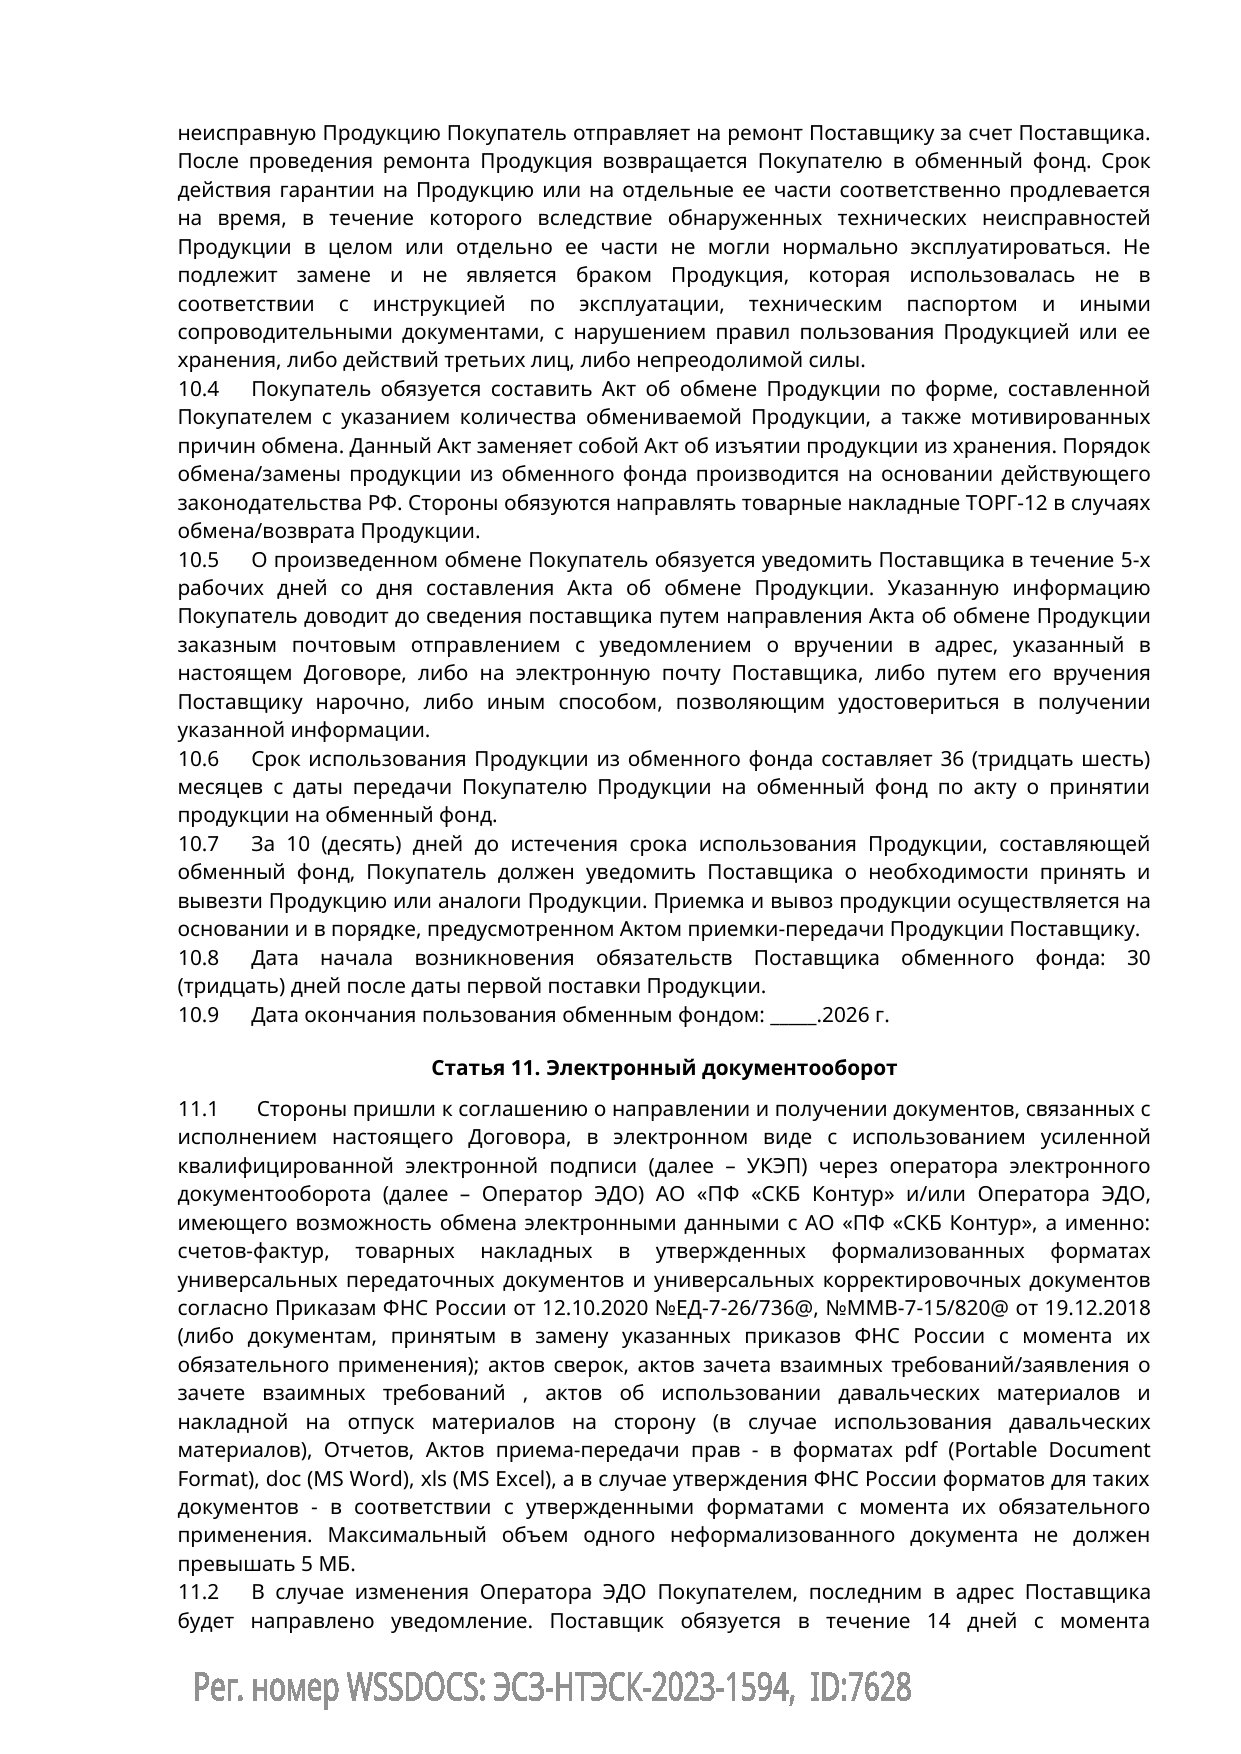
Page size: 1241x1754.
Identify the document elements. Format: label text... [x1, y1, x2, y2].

list За 10 (десять) дней до истечения срока использования Продукции, составляющей обменный фонд, Покупатель должен уведомить Поставщика о необходимости принять и вывезти Продукцию или аналоги Продукции. Приемка и вывоз продукции осуществляется на основании и в порядке, предусмотренном Актом приемки-передачи Продукции Поставщику. [177, 829, 1152, 943]
list Стороны пришли к соглашению о направлении и получении документов, связанных с исполнением настоящего Договора, в электронном виде с использованием усиленной квалифицированной электронной подписи (далее – УКЭП) через оператора электронного документооборота (далее – Оператор ЭДО) АО «ПФ «СКБ Контур» и/или Оператора ЭДО, имеющего возможность обмена электронными данными с АО «ПФ «СКБ Контур», а именно: счетов-фактур, товарных накладных в утвержденных формализованных форматах универсальных передаточных документов и универсальных корректировочных документов согласно Приказам ФНС России от 12.10.2020 №ЕД-7-26/736@, №ММВ-7-15/820@ от 19.12.2018 (либо документам, принятым в замену указанных приказов ФНС России с момента их обязательного применения); актов сверок, актов зачета взаимных требований/заявления о зачете взаимных требований , актов об использовании давальческих материалов и накладной на отпуск материалов на сторону (в случае использования давальческих материалов), Отчетов, Актов приема-передачи прав - в форматах pdf (Portable Document Format), doc (MS Word), xls (MS Excel), а в случае утверждения ФНС России форматов для таких документов - в соответствии с утвержденными форматами с момента их обязательного применения. Максимальный объем одного неформализованного документа не должен превышать 5 МБ. [177, 1094, 1152, 1577]
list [177, 1577, 1152, 1634]
list Дата начала возникновения обязательств Поставщика обменного фонда: 30 (тридцать) дней после даты первой поставки Продукции. [177, 943, 1152, 1000]
list О произведенном обмене Покупатель обязуется уведомить Поставщика в течение 5-х рабочих дней со дня составления Акта об обмене Продукции. Указанную информацию Покупатель доводит до сведения поставщика путем направления Акта об обмене Продукции заказным почтовым отправлением с уведомлением о вручении в адрес, указанный в настоящем Договоре, либо на электронную почту Поставщика, либо путем его вручения Поставщику нарочно, либо иным способом, позволяющим удостовериться в получении указанной информации. [177, 545, 1152, 744]
list Дата окончания пользования обменным фондом: _____.2026 г. [177, 1000, 1152, 1028]
text Статья 11. Электронный документооборот [177, 1053, 1152, 1082]
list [177, 118, 1152, 374]
list Срок использования Продукции из обменного фонда составляет 36 (тридцать шесть) месяцев с даты передачи Покупателю Продукции на обменный фонд по акту о принятии продукции на обменный фонд. [177, 744, 1152, 829]
list Покупатель обязуется составить Акт об обмене Продукции по форме, составленной Покупателем с указанием количества обмениваемой Продукции, а также мотивированных причин обмена. Данный Акт заменяет собой Акт об изъятии продукции из хранения. Порядок обмена/замены продукции из обменного фонда производится на основании действующего законодательства РФ. Стороны обязуются направлять товарные накладные ТОРГ-12 в случаях обмена/возврата Продукции. [177, 374, 1152, 545]
